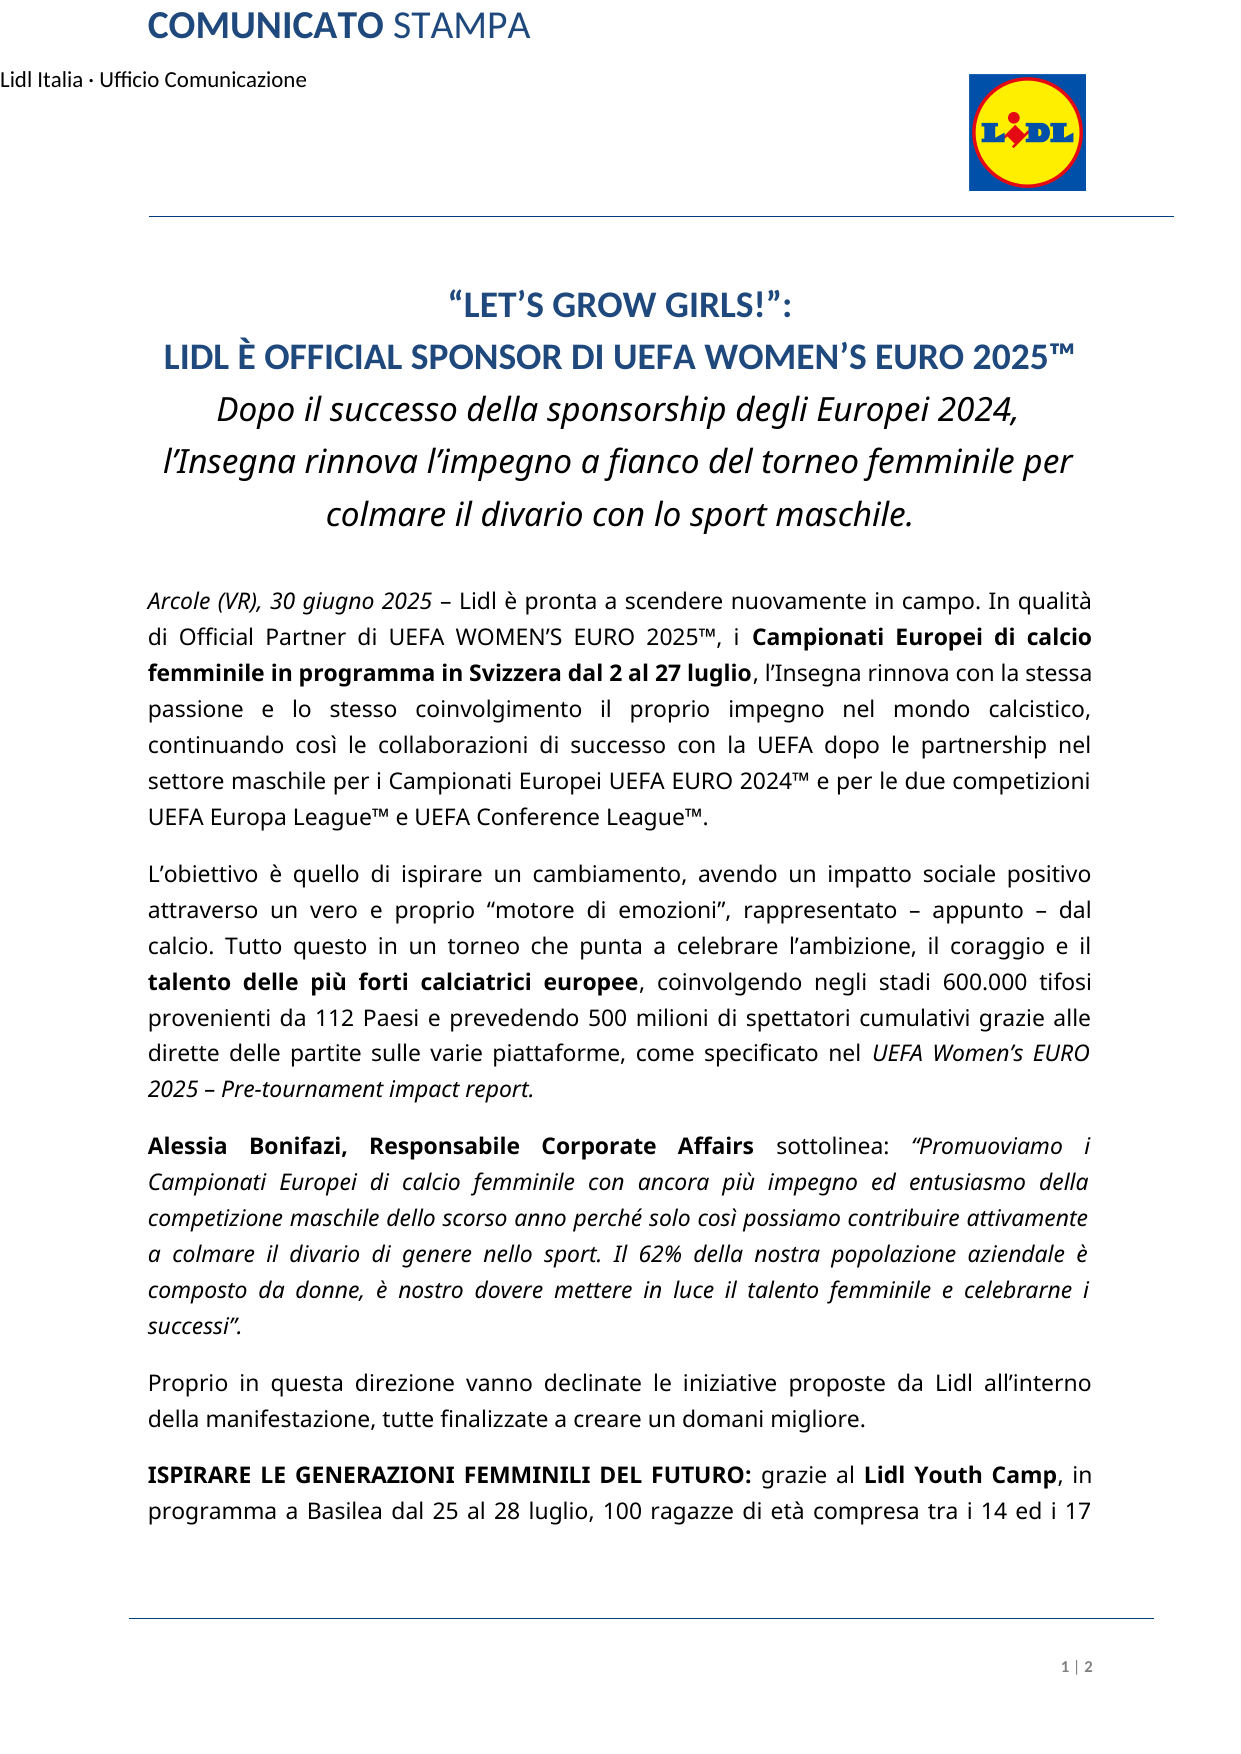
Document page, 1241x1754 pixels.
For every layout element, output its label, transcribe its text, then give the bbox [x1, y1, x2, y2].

text Arcole (VR), 30 giugno 2025 – Lidl è pronta a scendere nuovamente in campo. In qualità di Official Partner di UEFA WOMEN’S EURO 2025™, i Campionati Europei di calcio femminile in programma in Svizzera dal 2 al 27 luglio, l’Insegna rinnova con la stessa passione e lo stesso coinvolgimento il proprio impegno nel mondo calcistico, continuando così le collaborazioni di successo con la UEFA dopo le partnership nel settore maschile per i Campionati Europei UEFA EURO 2024™ e per le due competizioni UEFA Europa League™ e UEFA Conference League™. [148, 585, 1092, 832]
text Alessia Bonifazi, Responsabile Corporate Affairs sottolinea: “Promuoviamo i Campionati Europei di calcio femminile con ancora più impegno ed entusiasmo della competizione maschile dello scorso anno perché solo così possiamo contribuire attivamente a colmare il divario di genere nello sport. Il 62% della nostra popolazione aziendale è composto da donne, è nostro dovere mettere in luce il talento femminile e celebrarne i successi”. [148, 1130, 1092, 1341]
text Proprio in questa direzione vanno declinate le iniziative proposte da Lidl all’interno della manifestazione, tutte finalizzate a creare un domani migliore. [148, 1367, 1092, 1434]
text lidl È official sponsor di UEFA WOMEN’S EURO 2025™ [148, 333, 1092, 379]
text L’obiettivo è quello di ispirare un cambiamento, avendo un impatto sociale positivo attraverso un vero e proprio “motore di emozioni”, rappresentato – appunto – dal calcio. Tutto questo in un torneo che punta a celebrare l’ambizione, il coraggio e il talento delle più forti calciatrici europee, coinvolgendo negli stadi 600.000 tifosi provenienti da 112 Paesi e prevedendo 500 milioni di spettatori cumulativi grazie alle dirette delle partite sulle varie piattaforme, come specificato nel UEFA Women’s EURO 2025 – Pre-tournament impact report. [148, 858, 1092, 1104]
text Dopo il successo della sponsorship degli Europei 2024, l’Insegna rinnova l’impegno a fianco del torneo femminile per colmare il divario con lo sport maschile. [148, 386, 1092, 536]
picture [968, 73, 1087, 192]
text “let’s grow girls!”: [148, 281, 1092, 326]
